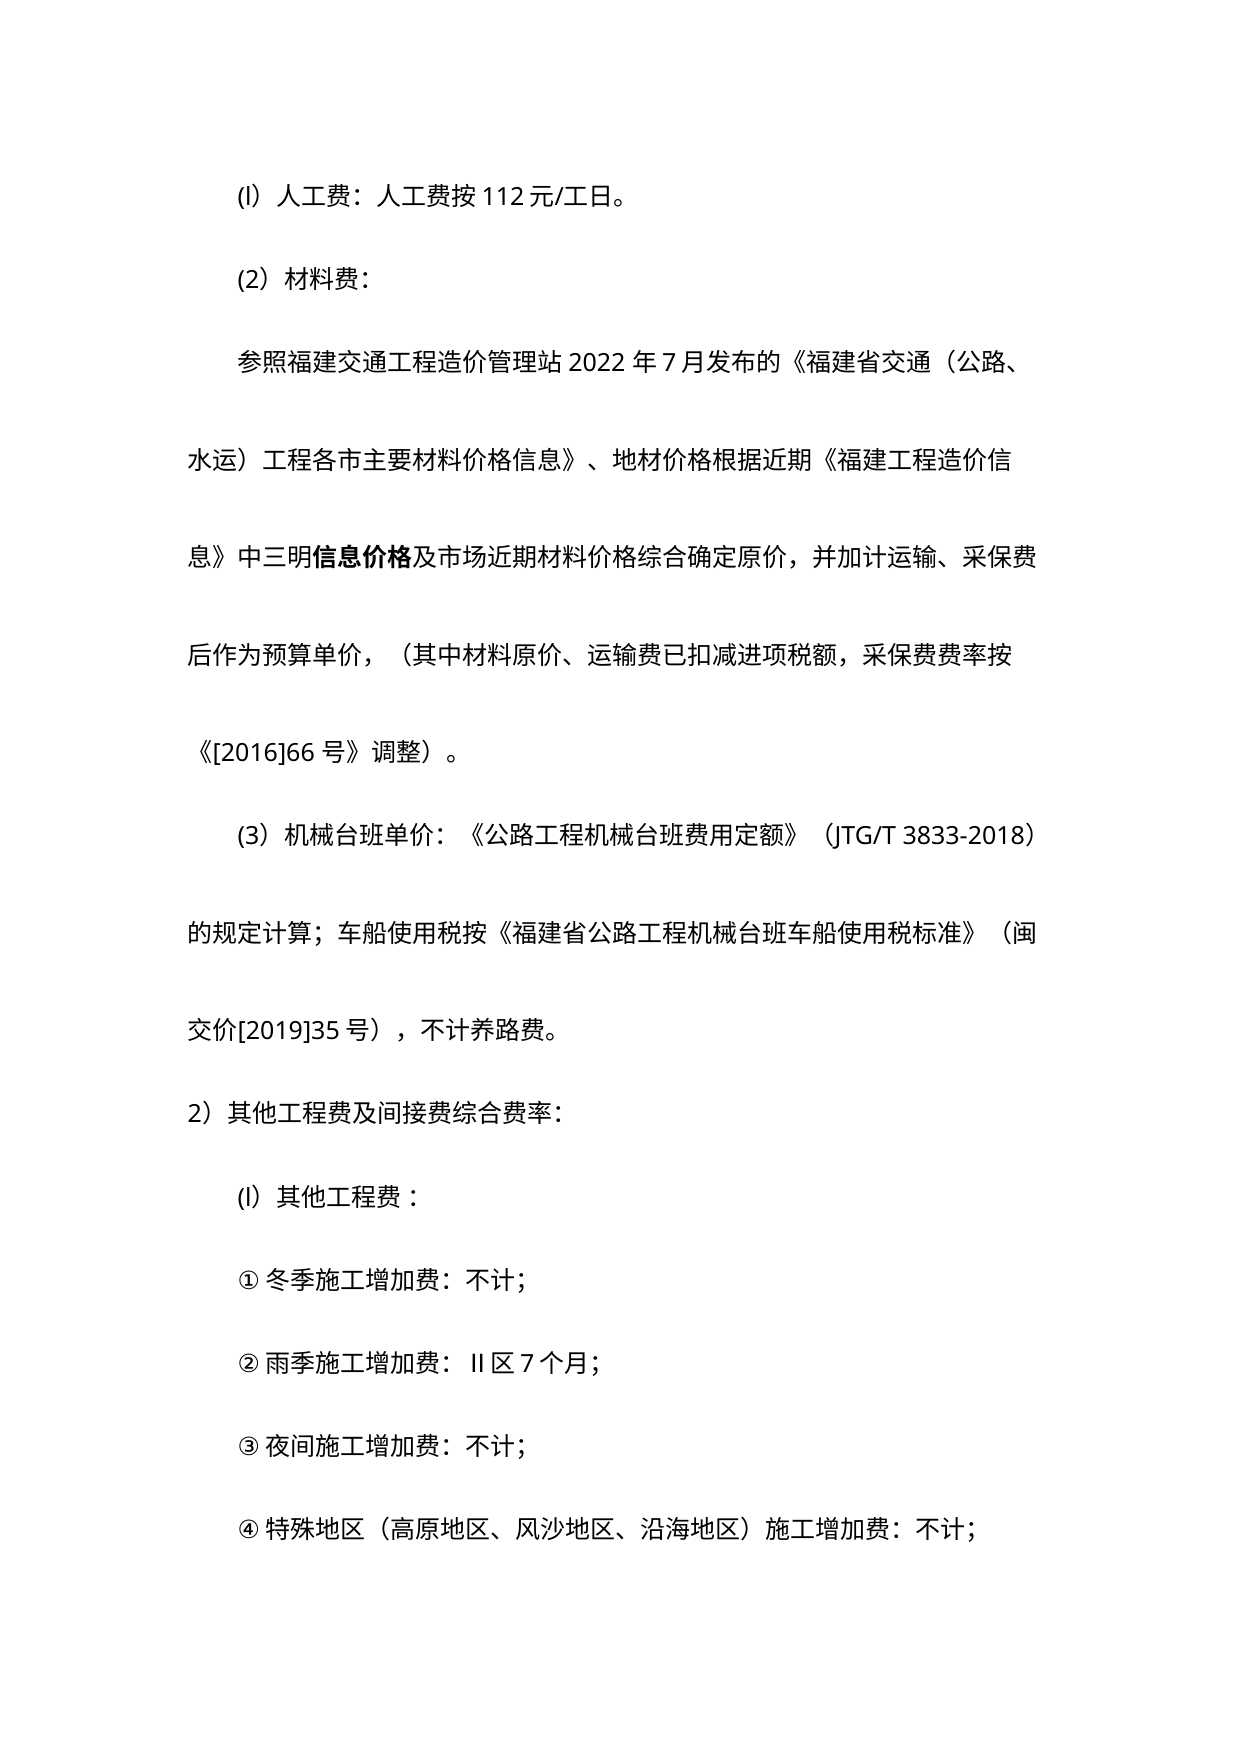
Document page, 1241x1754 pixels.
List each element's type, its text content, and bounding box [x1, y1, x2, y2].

text 2）其他工程费及间接费综合费率： [187, 1079, 1053, 1144]
text ②雨季施工增加费：Ⅱ区7个月； [187, 1329, 1053, 1394]
text 参照福建交通工程造价管理站 2022 年7月发布的《福建省交通（公路、水运）工程各市主要材料价格信息》、地材价格根据近期《福建工程造价信息》中三明信息价格及市场近期材料价格综合确定原价，并加计运输、采保费后作为预算单价，（其中材料原价、运输费已扣减进项税额，采保费费率按《[2016]66 号》调整）。 [187, 328, 1053, 783]
text (2）材料费： [187, 245, 1053, 310]
text (l）人工费：人工费按112元/工日。 [187, 162, 1053, 227]
text ④特殊地区（高原地区、风沙地区、沿海地区）施工增加费：不计； [187, 1495, 1053, 1560]
text (l）其他工程费 ： [187, 1163, 1053, 1228]
text (3）机械台班单价：《公路工程机械台班费用定额》（JTG/T 3833-2018）的规定计算；车船使用税按《福建省公路工程机械台班车船使用税标准》（闽交价[2019]35号），不计养路费。 [187, 801, 1053, 1061]
text ①冬季施工增加费：不计； [187, 1246, 1053, 1311]
text ③夜间施工增加费：不计； [187, 1412, 1053, 1477]
